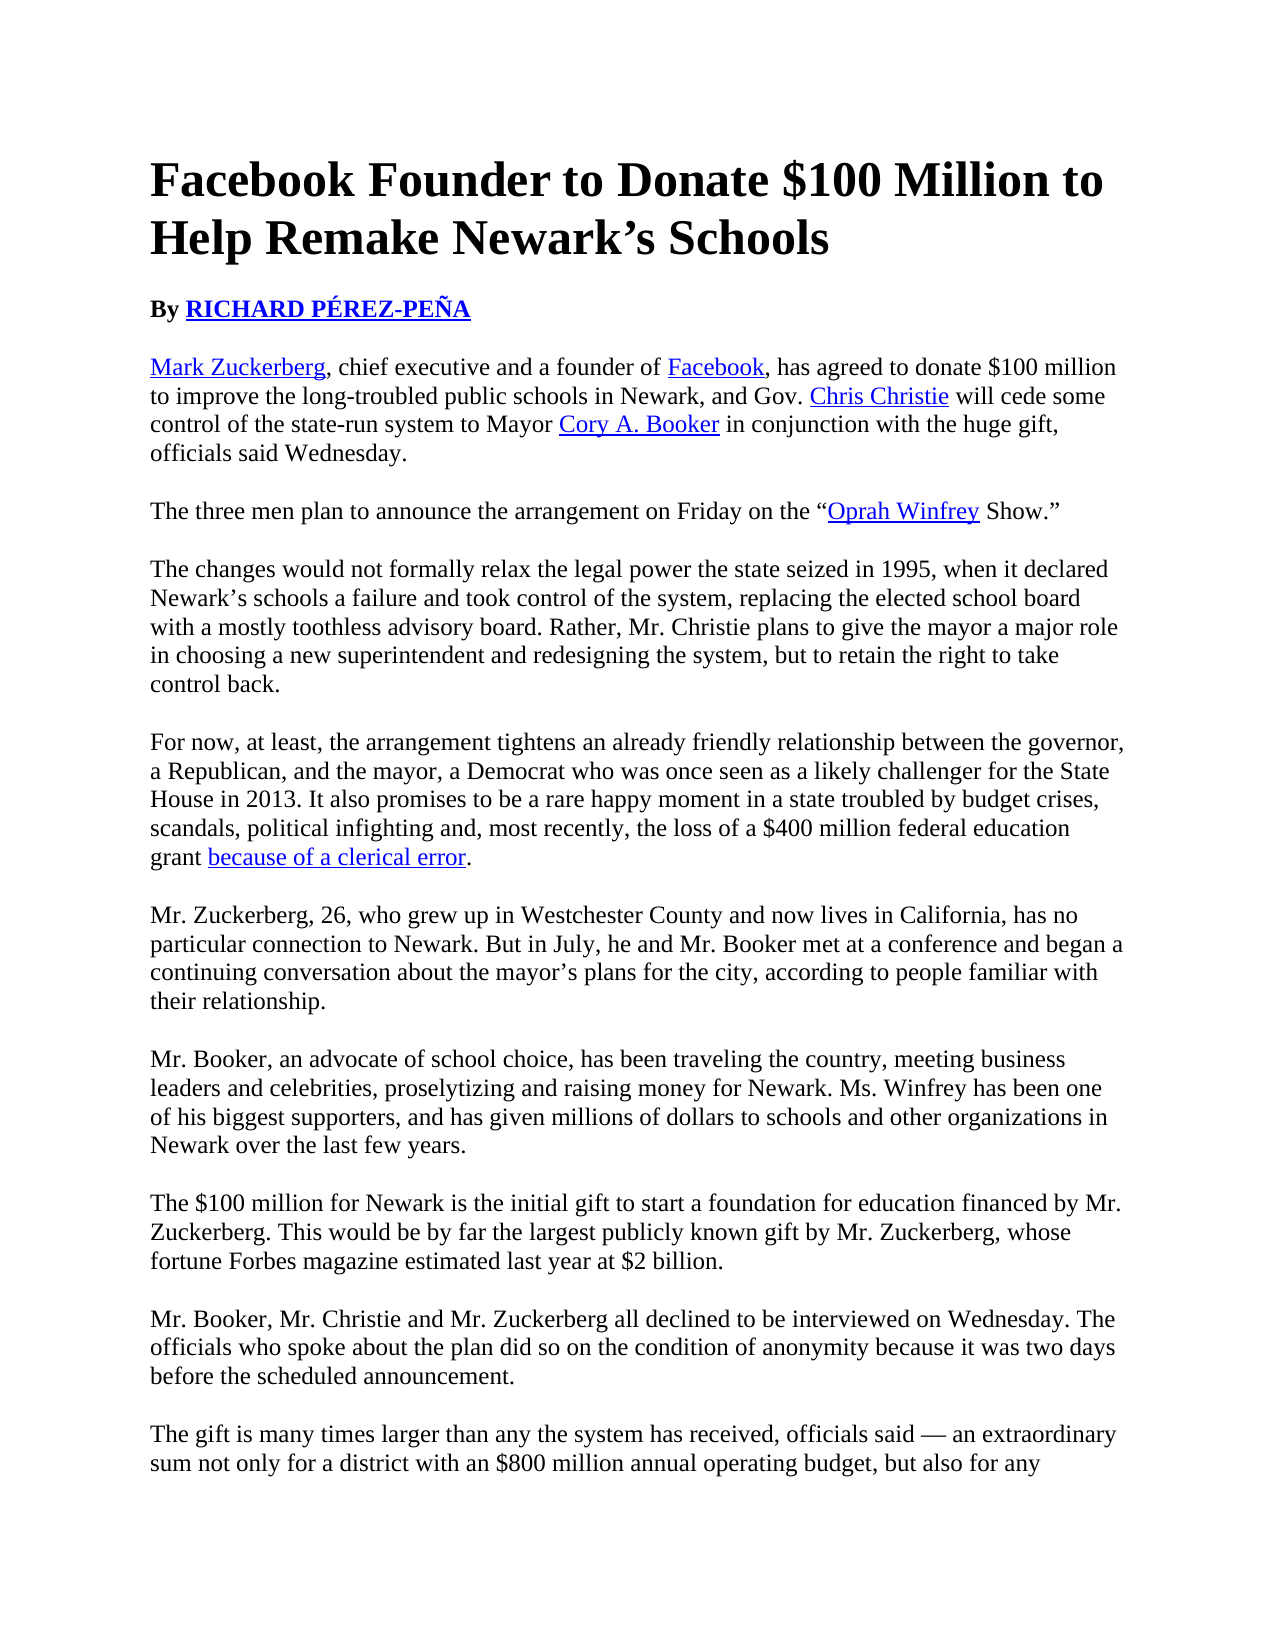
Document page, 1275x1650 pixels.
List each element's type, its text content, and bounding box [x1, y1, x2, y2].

text The $100 million for Newark is the initial gift to start a foundation for education financed by Mr. Zuckerberg. This would be by far the largest publicly known gift by Mr. Zuckerberg, whose fortune Forbes magazine estimated last year at $2 billion. [150, 1188, 1125, 1274]
text For now, at least, the arrangement tightens an already friendly relationship between the governor, a Republican, and the mayor, a Democrat who was once seen as a likely challenger for the State House in 2013. It also promises to be a rare happy moment in a state troubled by budget crises, scandals, political infighting and, most recently, the loss of a $400 million federal education grant because of a clerical error. [150, 727, 1125, 871]
text The three men plan to announce the arrangement on Friday on the “Oprah Winfrey Show.” [150, 496, 1125, 525]
text Mark Zuckerberg, chief executive and a founder of Facebook, has agreed to donate $100 million to improve the long-troubled public schools in Newark, and Gov. Chris Christie will cede some control of the state-run system to Mayor Cory A. Booker in conjunction with the huge gift, officials said Wednesday. [150, 352, 1125, 467]
text The changes would not formally relax the legal power the state seized in 1995, when it declared Newark’s schools a failure and took control of the system, replacing the elected school board with a mostly toothless advisory board. Rather, Mr. Christie plans to give the mayor a major role in choosing a new superintendent and redesigning the system, but to retain the right to take control back. [150, 554, 1125, 698]
text By RICHARD PÉREZ-PEÑA [150, 294, 1125, 323]
text Mr. Zuckerberg, 26, who grew up in Westchester County and now lives in California, has no particular connection to Newark. But in July, he and Mr. Booker met at a conference and began a continuing conversation about the mayor’s plans for the city, according to people familiar with their relationship. [150, 900, 1125, 1015]
text Mr. Booker, Mr. Christie and Mr. Zuckerberg all declined to be interviewed on Wednesday. The officials who spoke about the plan did so on the condition of anonymity because it was two days before the scheduled announcement. [150, 1304, 1125, 1390]
text Facebook Founder to Donate $100 Million to Help Remake Newark’s Schools [150, 150, 1125, 265]
text Mr. Booker, an advocate of school choice, has been traveling the country, meeting business leaders and celebrities, proselytizing and raising money for Newark. Ms. Winfrey has been one of his biggest supporters, and has given millions of dollars to schools and other organizations in Newark over the last few years. [150, 1044, 1125, 1159]
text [150, 1419, 1125, 1477]
